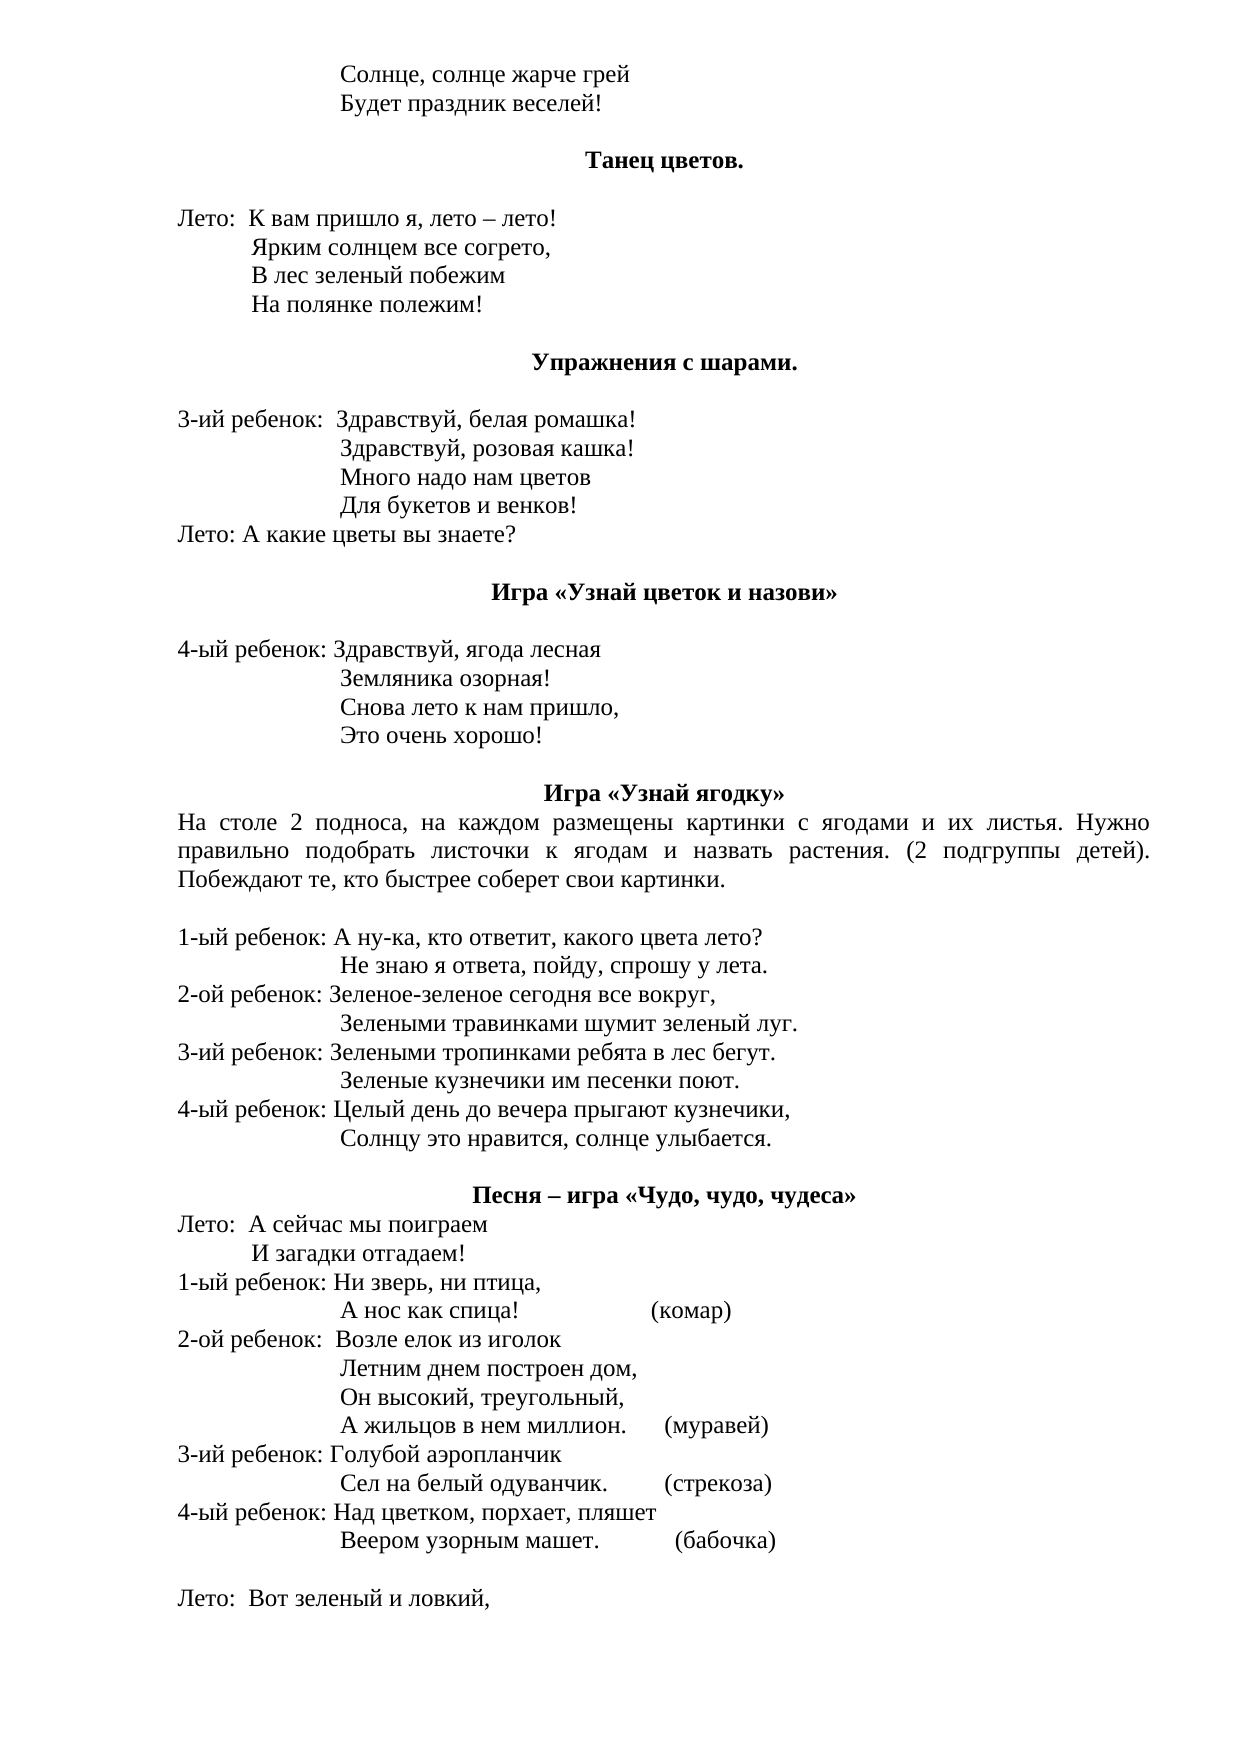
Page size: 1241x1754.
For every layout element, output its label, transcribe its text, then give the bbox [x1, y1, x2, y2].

text 2-ой ребенок: Зеленое-зеленое сегодня все вокруг, [177, 979, 1152, 1008]
text А жильцов в нем миллион. (муравей) [177, 1410, 1152, 1439]
text Зеленые кузнечики им песенки поют. [177, 1065, 1152, 1094]
text В лес зеленый побежим [177, 260, 1152, 289]
text 3-ий ребенок: Здравствуй, белая ромашка! [177, 404, 1152, 433]
text Сел на белый одуванчик. (стрекоза) [177, 1468, 1152, 1497]
text Не знаю я ответа, пойду, спрошу у лета. [177, 950, 1152, 979]
text 1-ый ребенок: А ну-ка, кто ответит, какого цвета лето? [177, 922, 1152, 950]
text Будет праздник веселей! [177, 88, 1152, 117]
text Солнцу это нравится, солнце улыбается. [177, 1123, 1152, 1152]
text И загадки отгадаем! [177, 1238, 1152, 1267]
text Солнце, солнце жарче грей [177, 59, 1152, 88]
text Игра «Узнай цветок и назови» [177, 577, 1152, 605]
text Веером узорным машет. (бабочка) [177, 1525, 1152, 1554]
text На полянке полежим! [177, 289, 1152, 318]
text Лето: А сейчас мы поиграем [177, 1209, 1152, 1238]
text Земляника озорная! [177, 663, 1152, 692]
text 1-ый ребенок: Ни зверь, ни птица, [177, 1267, 1152, 1295]
text Танец цветов. [177, 145, 1152, 174]
text Летним днем построен дом, [177, 1353, 1152, 1382]
text Он высокий, треугольный, [177, 1382, 1152, 1410]
text Здравствуй, розовая кашка! [177, 433, 1152, 462]
text 4-ый ребенок: Целый день до вечера прыгают кузнечики, [177, 1094, 1152, 1123]
text Игра «Узнай ягодку» [177, 778, 1152, 807]
text 4-ый ребенок: Над цветком, порхает, пляшет [177, 1497, 1152, 1525]
text На столе 2 подноса, на каждом размещены картинки с ягодами и их листья. Нужно правильно подобрать листочки к ягодам и назвать растения. (2 подгруппы детей). Побеждают те, кто быстрее соберет свои картинки. [177, 807, 1152, 893]
text Снова лето к нам пришло, [177, 692, 1152, 720]
text Это очень хорошо! [177, 720, 1152, 749]
text Упражнения с шарами. [177, 347, 1152, 375]
text 4-ый ребенок: Здравствуй, ягода лесная [177, 634, 1152, 663]
text Лето: К вам пришло я, лето – лето! [177, 203, 1152, 232]
text А нос как спица! (комар) [177, 1295, 1152, 1324]
text 2-ой ребенок: Возле елок из иголок [177, 1324, 1152, 1353]
text 3-ий ребенок: Зелеными тропинками ребята в лес бегут. [177, 1037, 1152, 1065]
text Много надо нам цветов [177, 462, 1152, 490]
text Лето: А какие цветы вы знаете? [177, 519, 1152, 548]
text 3-ий ребенок: Голубой аэропланчик [177, 1439, 1152, 1468]
text Лето: Вот зеленый и ловкий, [177, 1583, 1152, 1612]
text Ярким солнцем все согрето, [177, 232, 1152, 260]
text Зелеными травинками шумит зеленый луг. [177, 1008, 1152, 1037]
text Песня – игра «Чудо, чудо, чудеса» [177, 1180, 1152, 1209]
text Для букетов и венков! [177, 490, 1152, 519]
